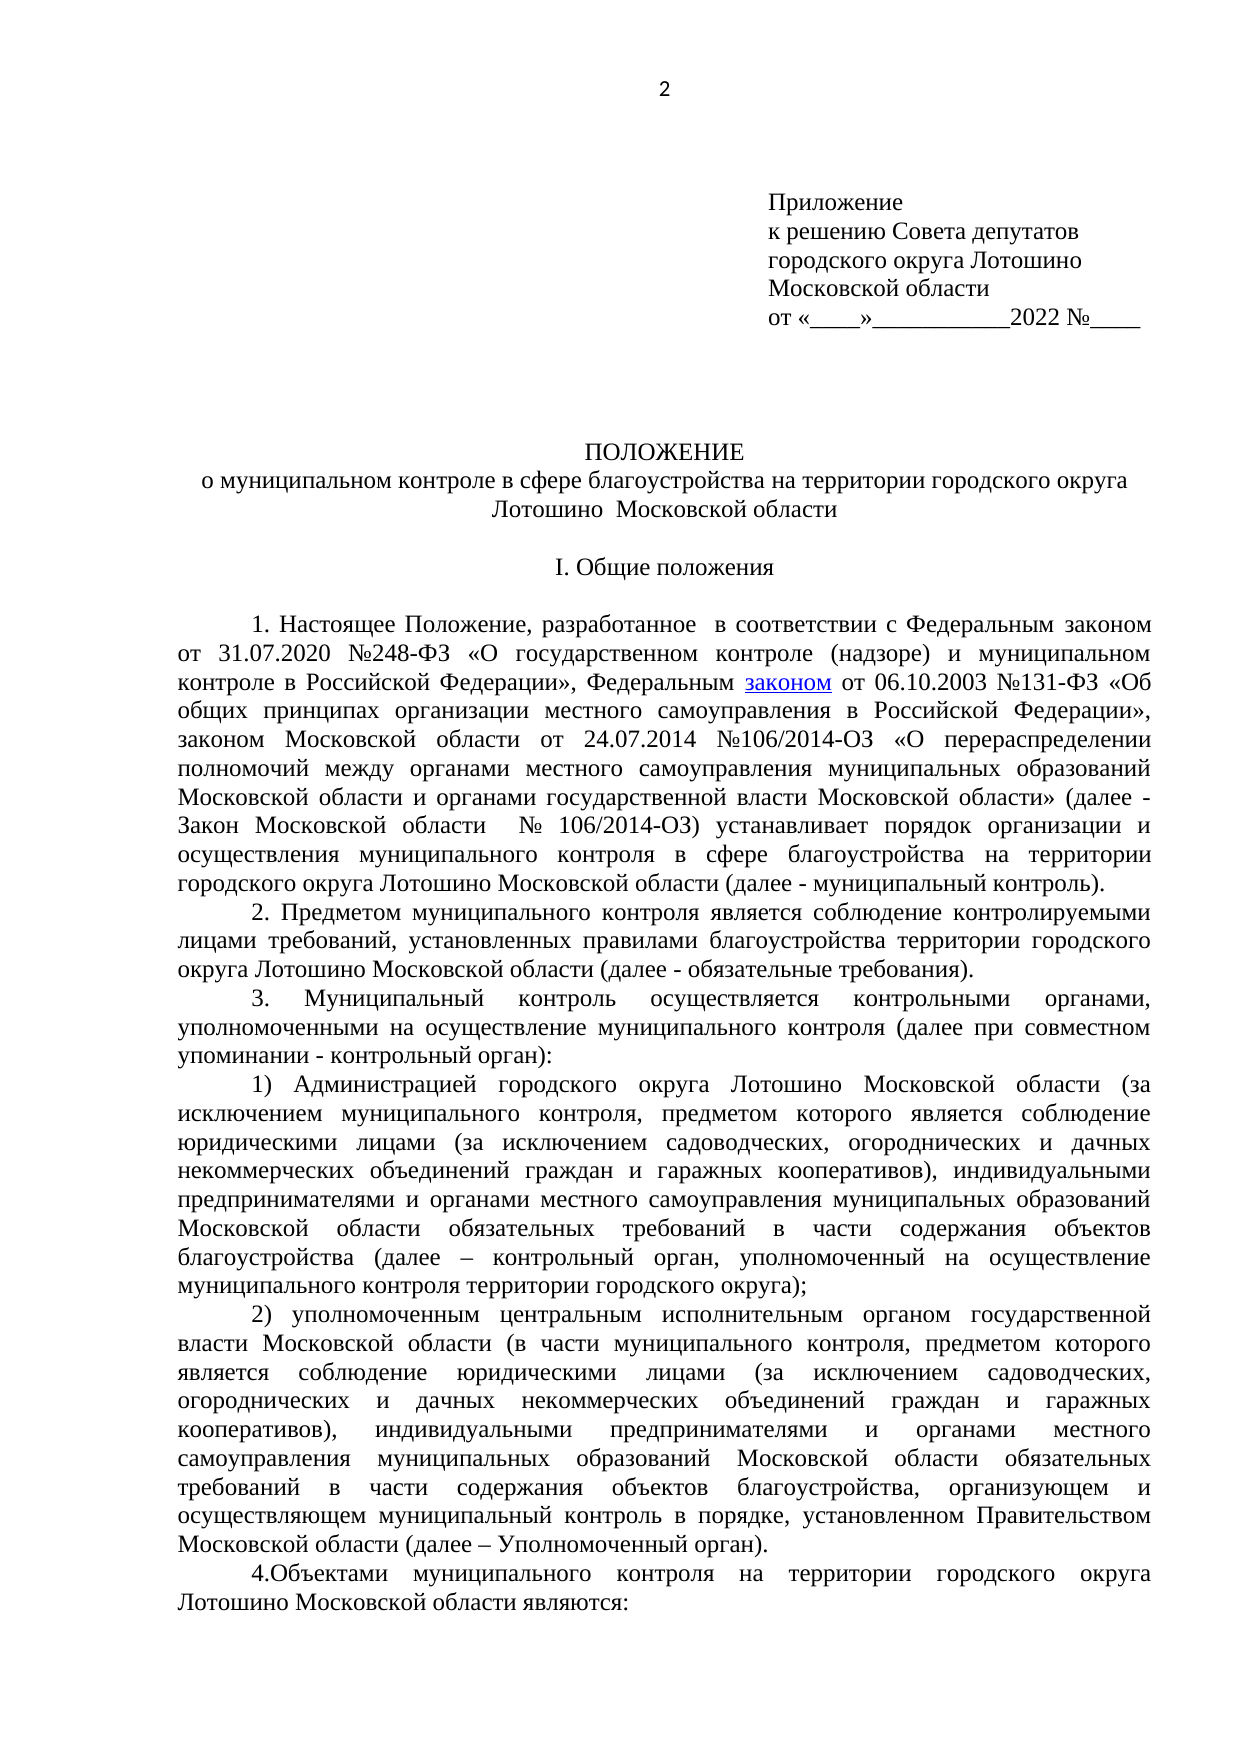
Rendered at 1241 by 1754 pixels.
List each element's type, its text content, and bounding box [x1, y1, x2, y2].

text 1. Настоящее Положение, разработанное в соответствии с Федеральным законом от 31.07.2020 №248-ФЗ «О государственном контроле (надзоре) и муниципальном контроле в Российской Федерации», Федеральным законом от 06.10.2003 №131-ФЗ «Об общих принципах организации местного самоуправления в Российской Федерации», законом Московской области от 24.07.2014 №106/2014-ОЗ «О перераспределении полномочий между органами местного самоуправления муниципальных образований Московской области и органами государственной власти Московской области» (далее - Закон Московской области № 106/2014-ОЗ) устанавливает порядок организации и осуществления муниципального контроля в сфере благоустройства на территории городского округа Лотошино Московской области (далее - муниципальный контроль). [177, 609, 1152, 897]
text 1) Администрацией городского округа Лотошино Московской области (за исключением муниципального контроля, предметом которого является соблюдение юридическими лицами (за исключением садоводческих, огороднических и дачных некоммерческих объединений граждан и гаражных кооперативов), индивидуальными предпринимателями и органами местного самоуправления муниципальных образований Московской области обязательных требований в части содержания объектов благоустройства (далее – контрольный орган, уполномоченный на осуществление муниципального контроля территории городского округа); [177, 1069, 1152, 1299]
text о муниципальном контроле в сфере благоустройства на территории городского округа Лотошино Московской области [177, 466, 1152, 523]
text Московской области [768, 273, 1152, 302]
text от «____»___________2022 №____ [768, 302, 1152, 331]
text к решению Совета депутатов [768, 216, 1152, 245]
text Приложение [768, 187, 1152, 216]
text ПОЛОЖЕНИЕ [177, 437, 1152, 466]
text 2. Предметом муниципального контроля является соблюдение контролируемыми лицами требований, установленных правилами благоустройства территории городского округа Лотошино Московской области (далее - обязательные требования). [177, 897, 1152, 983]
text 3. Муниципальный контроль осуществляется контрольными органами, уполномоченными на осуществление муниципального контроля (далее при совместном упоминании - контрольный орган): [177, 983, 1152, 1069]
text I. Общие положения [177, 552, 1152, 581]
text 4.Объектами муниципального контроля на территории городского округа Лотошино Московской области являются: [177, 1558, 1152, 1616]
text 2) уполномоченным центральным исполнительным органом государственной власти Московской области (в части муниципального контроля, предметом которого является соблюдение юридическими лицами (за исключением садоводческих, огороднических и дачных некоммерческих объединений граждан и гаражных кооперативов), индивидуальными предпринимателями и органами местного самоуправления муниципальных образований Московской области обязательных требований в части содержания объектов благоустройства, организующем и осуществляющем муниципальный контроль в порядке, установленном Правительством Московской области (далее – Уполномоченный орган). [177, 1299, 1152, 1558]
text городского округа Лотошино [768, 245, 1152, 273]
